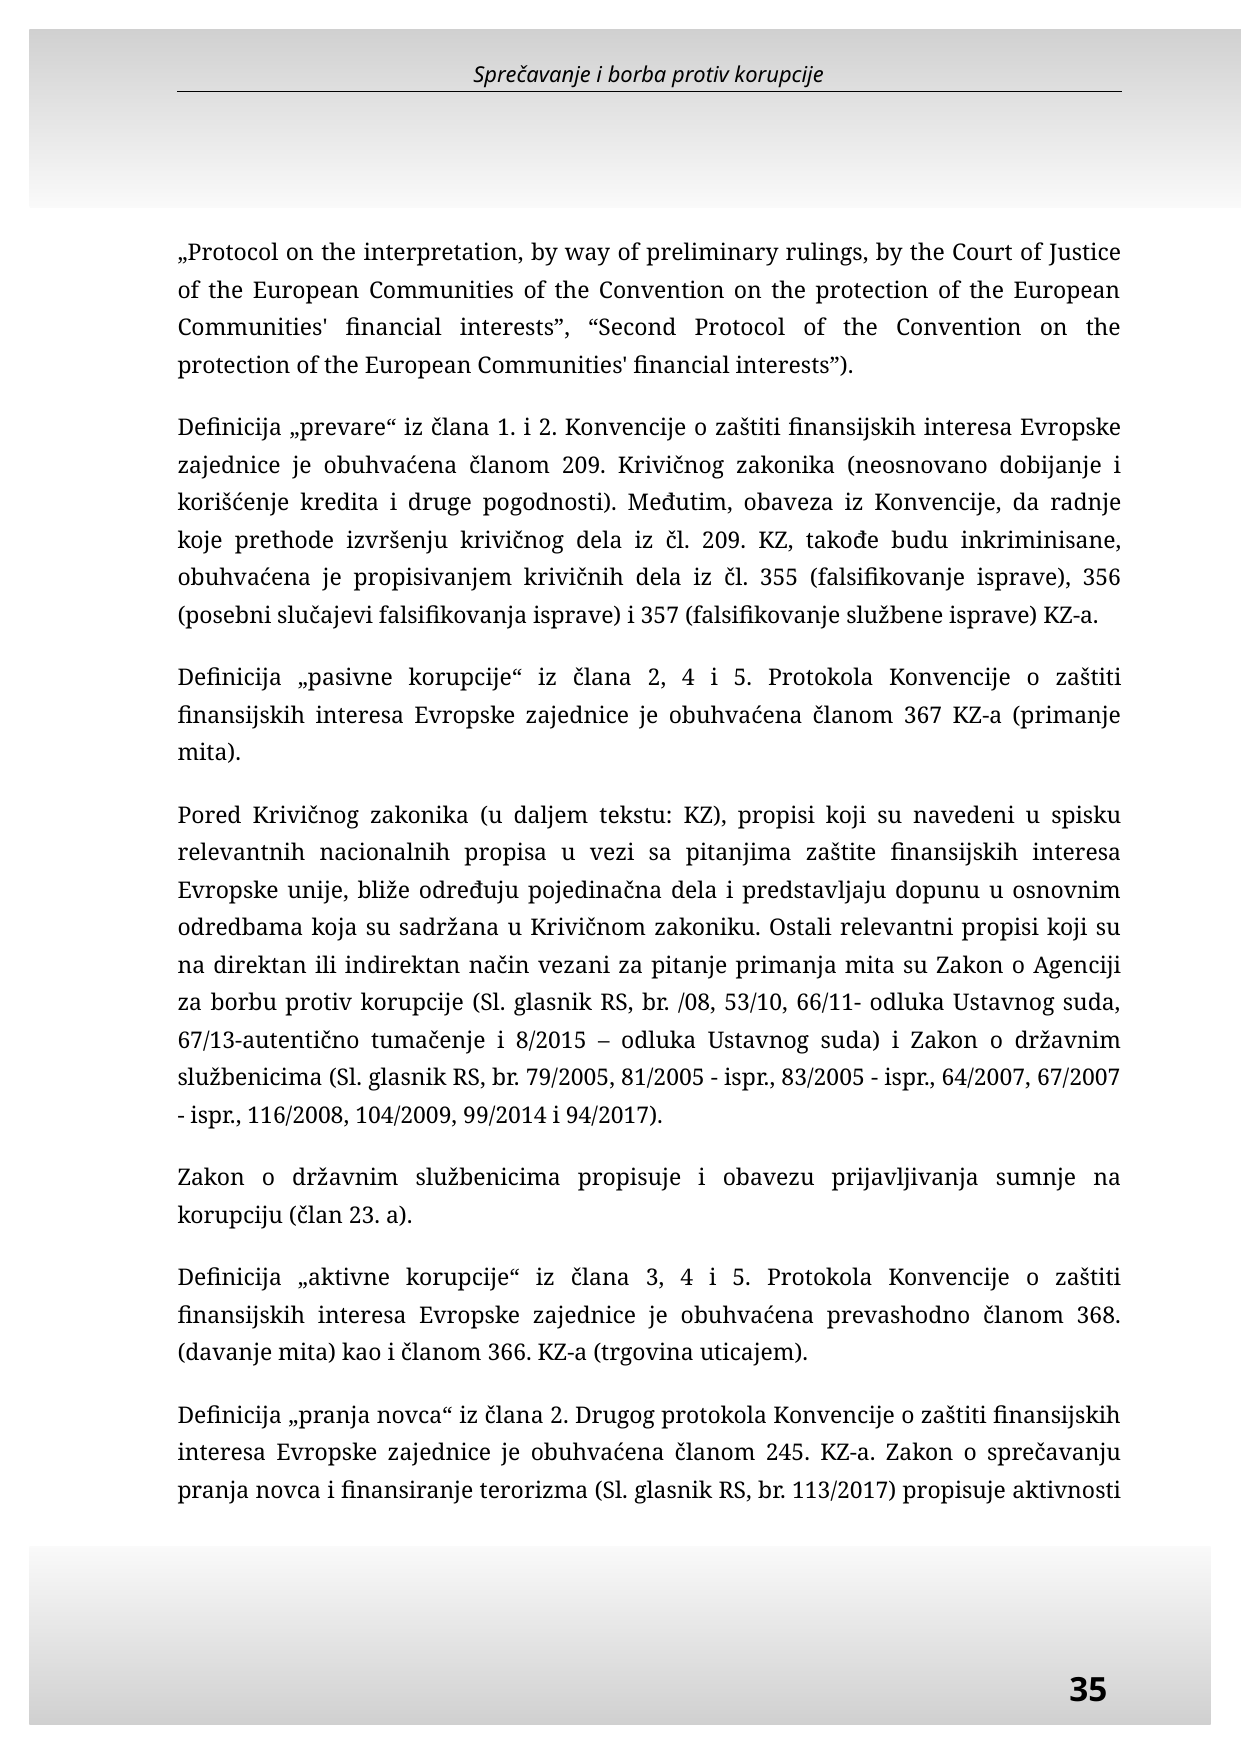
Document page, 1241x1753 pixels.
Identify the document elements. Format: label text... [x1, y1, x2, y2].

text Pored Krivičnog zakonika (u daljem tekstu: KZ), propisi koji su navedeni u spisku relevantnih nacionalnih propisa u vezi sa pitanjima zaštite finansijskih interesa Evropske unije, bliže određuju pojedinačna dela i predstavljaju dopunu u osnovnim odredbama koja su sadržana u Krivičnom zakoniku. Ostali relevantni propisi koji su na direktan ili indirektan način vezani za pitanje primanja mita su Zakon o Agenciji za borbu protiv korupcije (Sl. glasnik RS, br. /08, 53/10, 66/11- odluka Ustavnog suda, 67/13-autentično tumačenje i 8/2015 – odluka Ustavnog suda) i Zakon o državnim službenicima (Sl. glasnik RS, br. 79/2005, 81/2005 - ispr., 83/2005 - ispr., 64/2007, 67/2007 - ispr., 116/2008, 104/2009, 99/2014 i 94/2017). [177, 799, 1122, 1130]
text Definicija „pasivne korupcije“ iz člana 2, 4 i 5. Protokola Konvencije o zaštiti finansijskih interesa Evropske zajednice je obuhvaćena članom 367 KZ-a (primanje mita). [177, 661, 1122, 767]
text Zakon o državnim službenicima propisuje i obavezu prijavljivanja sumnje na korupciju (član 23. a). [177, 1161, 1122, 1230]
text Definicija „prevare“ iz člana 1. i 2. Konvencije o zaštiti finansijskih interesa Evropske zajednice je obuhvaćena članom 209. Krivičnog zakonika (neosnovano dobijanje i korišćenje kredita i druge pogodnosti). Međutim, obaveza iz Konvencije, da radnje koje prethode izvršenju krivičnog dela iz čl. 209. KZ, takođe budu inkriminisane, obuhvaćena je propisivanjem krivičnih dela iz čl. 355 (falsifikovanje isprave), 356 (posebni slučajevi falsifikovanja isprave) i 357 (falsifikovanje službene isprave) KZ-a. [177, 411, 1122, 630]
text Definicija „aktivne korupcije“ iz člana 3, 4 i 5. Protokola Konvencije o zaštiti finansijskih interesa Evropske zajednice je obuhvaćena prevashodno članom 368. (davanje mita) kao i članom 366. KZ-a (trgovina uticajem). [177, 1261, 1122, 1367]
